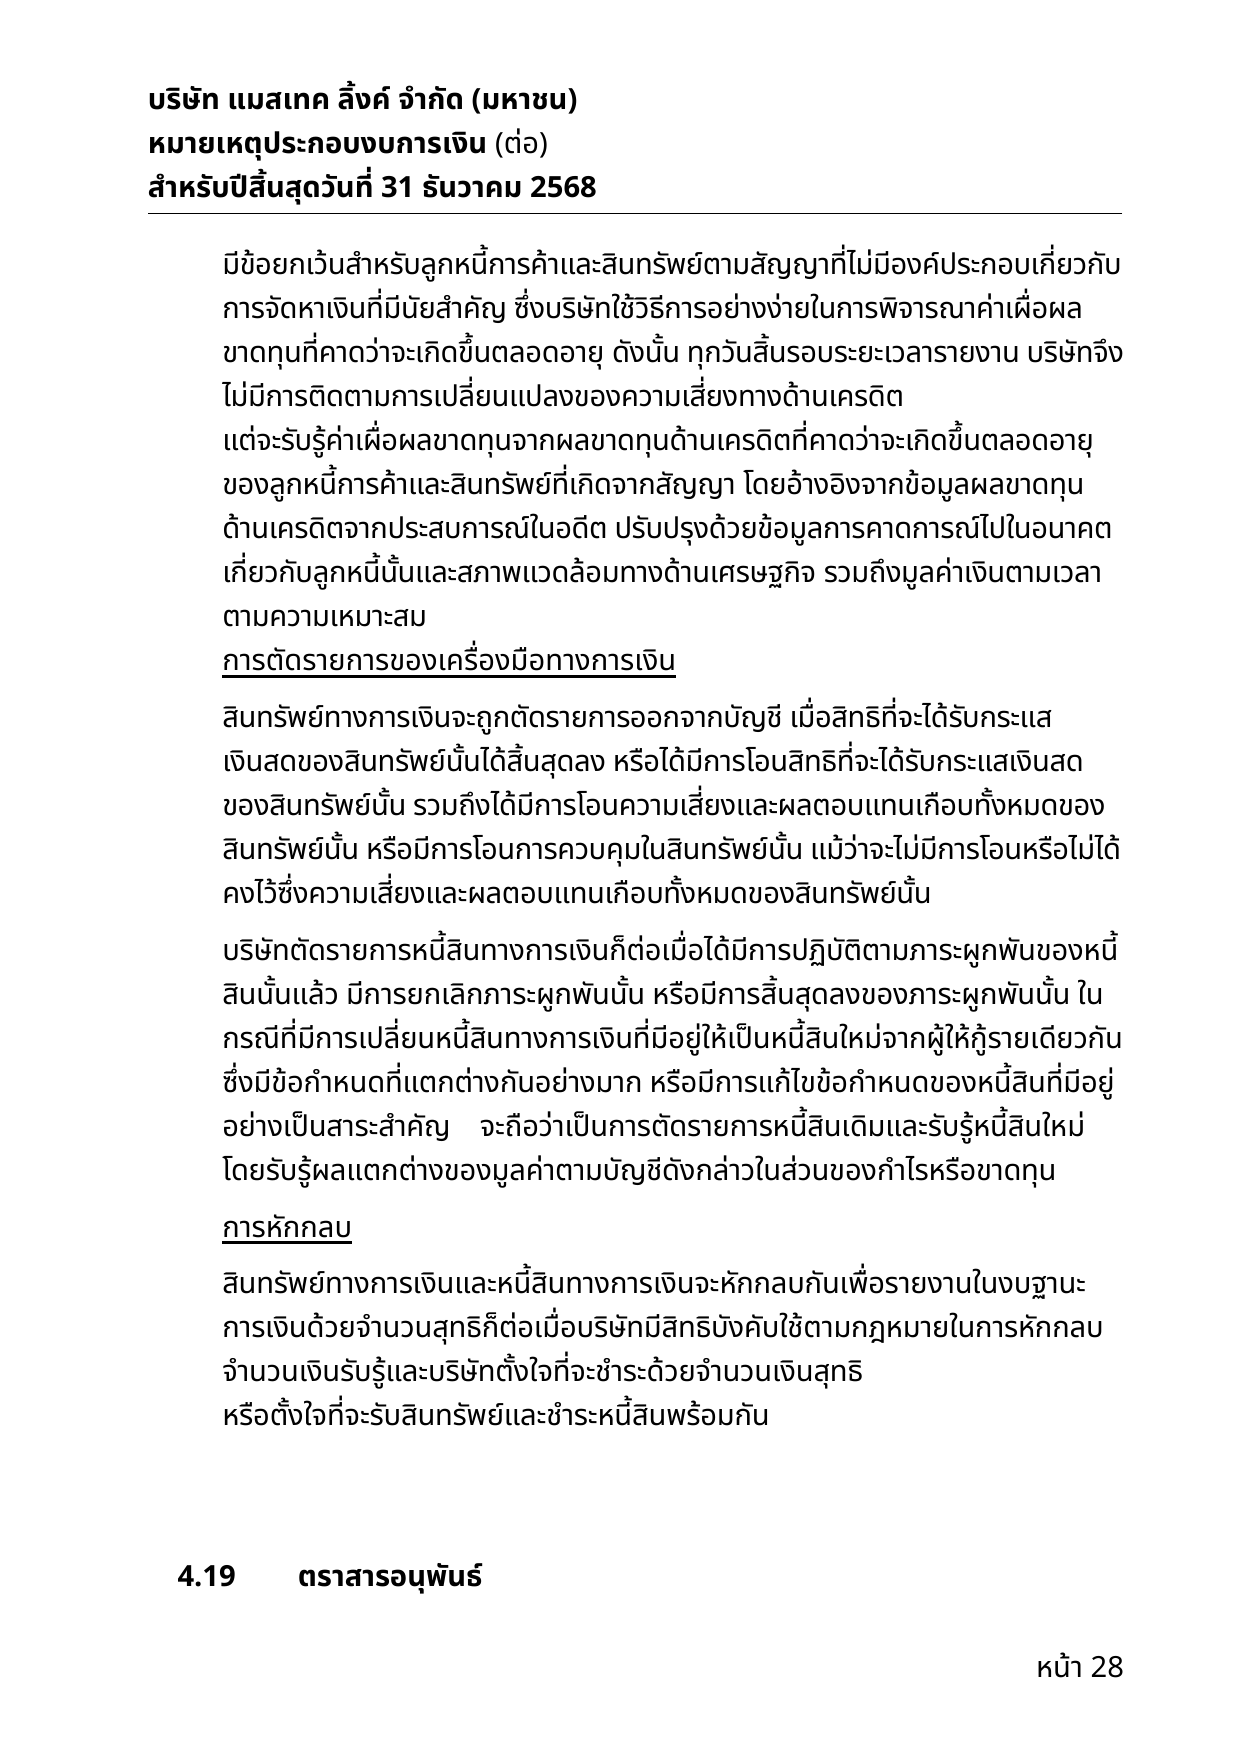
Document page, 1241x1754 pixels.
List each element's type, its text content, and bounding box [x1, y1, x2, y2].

text การตัดรายการของเครื่องมือทางการเงิน [222, 640, 1122, 684]
list ตราสารอนุพันธ์ [177, 1556, 1122, 1600]
text การหักกลบ [222, 1206, 1122, 1250]
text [222, 243, 1124, 640]
text บริษัทตัดรายการหนี้สินทางการเงินก็ต่อเมื่อได้มีการปฏิบัติตามภาระผูกพันของหนี้สินนั้นแล้ว มีการยกเลิกภาระผูกพันนั้น หรือมีการสิ้นสุดลงของภาระผูกพันนั้น ในกรณีที่มีการเปลี่ยนหนี้สินทางการเงินที่มีอยู่ให้เป็นหนี้สินใหม่จากผู้ให้กู้รายเดียวกันซึ่งมีข้อกำหนดที่แตกต่างกันอย่างมาก หรือมีการแก้ไขข้อกำหนดของหนี้สินที่มีอยู่อย่างเป็นสาระสำคัญ จะถือว่าเป็นการตัดรายการหนี้สินเดิมและรับรู้หนี้สินใหม่ โดยรับรู้ผลแตกต่างของมูลค่าตามบัญชีดังกล่าวในส่วนของกำไรหรือขาดทุน [222, 929, 1125, 1193]
text สินทรัพย์ทางการเงินจะถูกตัดรายการออกจากบัญชี เมื่อสิทธิที่จะได้รับกระแสเงินสดของสินทรัพย์นั้นได้สิ้นสุดลง หรือได้มีการโอนสิทธิที่จะได้รับกระแสเงินสดของสินทรัพย์นั้น รวมถึงได้มีการโอนความเสี่ยงและผลตอบแทนเกือบทั้งหมดของสินทรัพย์นั้น หรือมีการโอนการควบคุมในสินทรัพย์นั้น แม้ว่าจะไม่มีการโอนหรือไม่ได้คงไว้ซึ่งความเสี่ยงและผลตอบแทนเกือบทั้งหมดของสินทรัพย์นั้น [222, 696, 1124, 917]
text สินทรัพย์ทางการเงินและหนี้สินทางการเงินจะหักกลบกันเพื่อรายงานในงบฐานะการเงินด้วยจำนวนสุทธิก็ต่อเมื่อบริษัทมีสิทธิบังคับใช้ตามกฎหมายในการหักกลบจำนวนเงินรับรู้และบริษัทตั้งใจที่จะชำระด้วยจำนวนเงินสุทธิ หรือตั้งใจที่จะรับสินทรัพย์และชำระหนี้สินพร้อมกัน [222, 1263, 1125, 1439]
